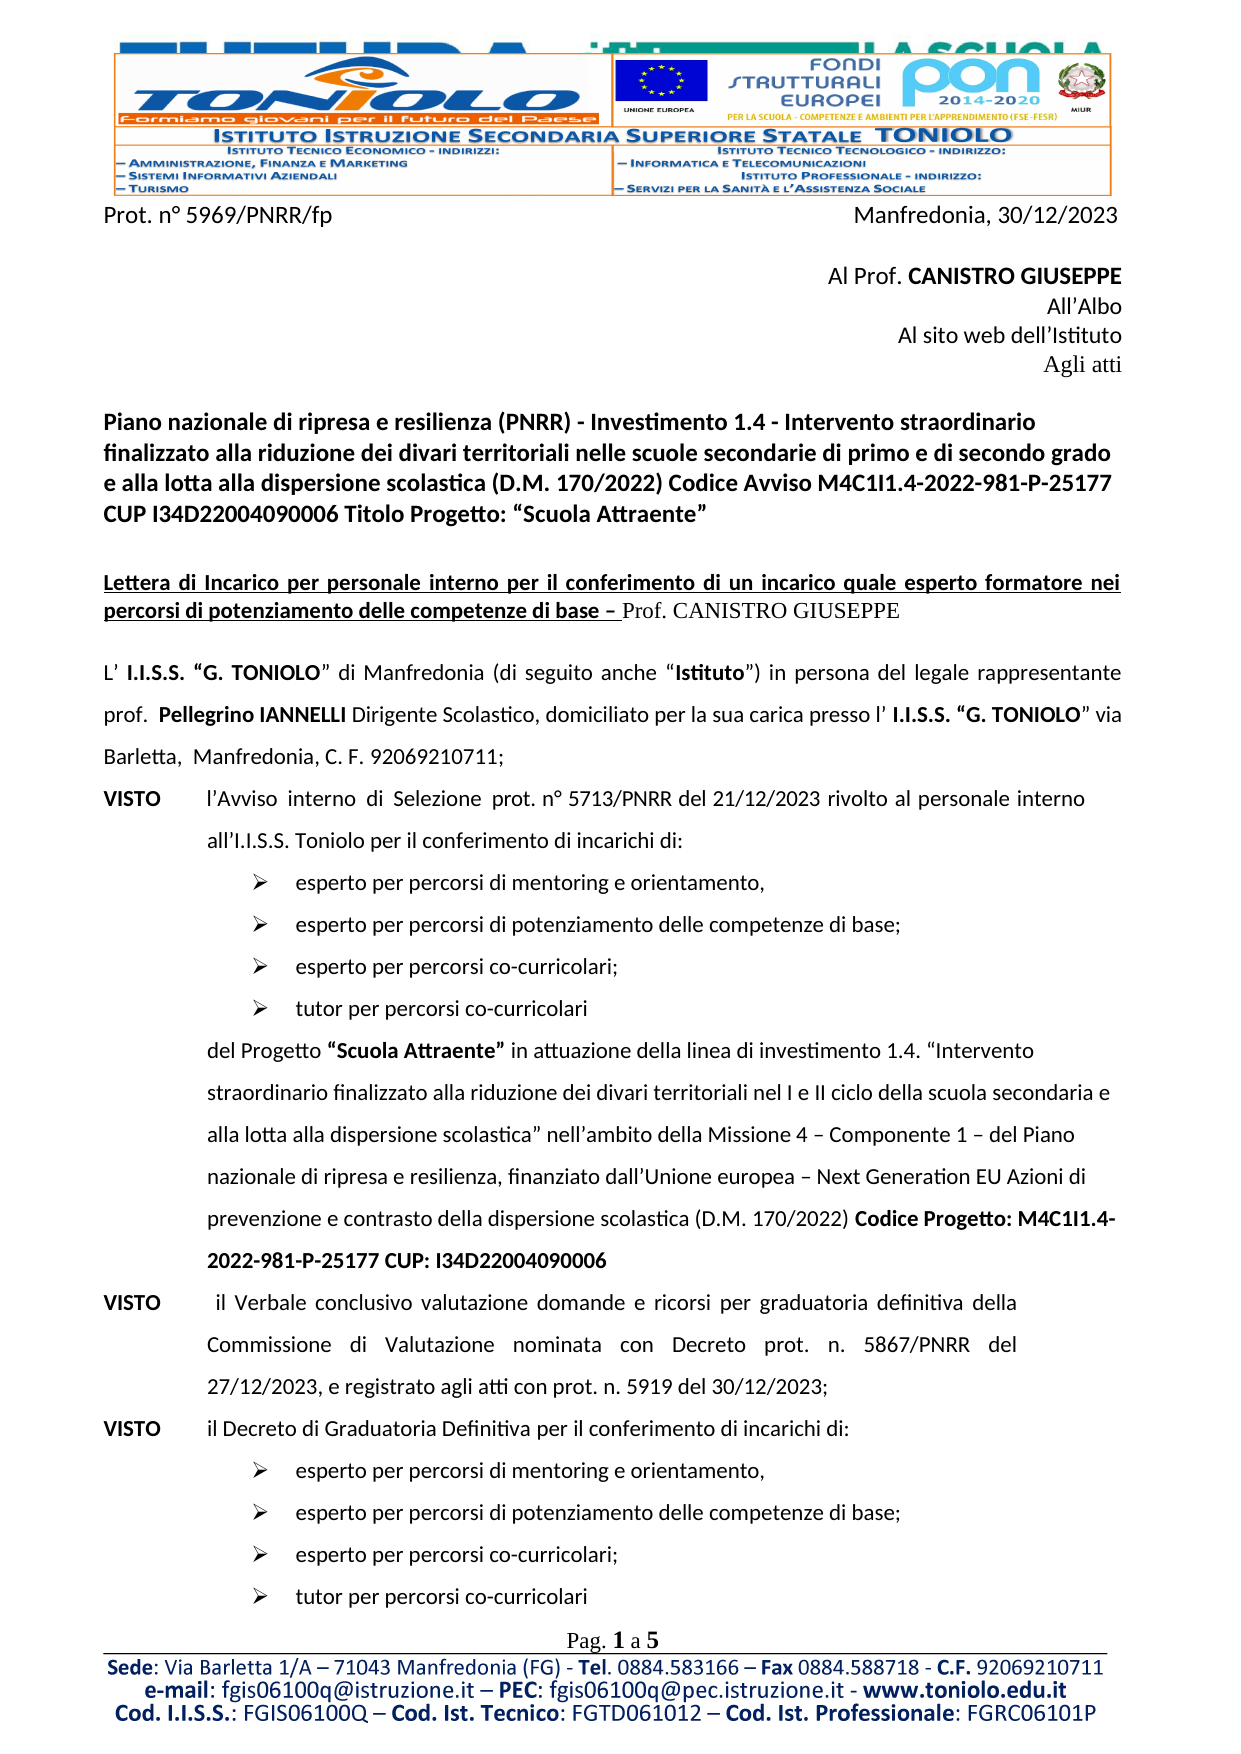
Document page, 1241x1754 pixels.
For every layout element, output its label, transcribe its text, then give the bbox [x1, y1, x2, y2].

text VISTO il Decreto di Graduatoria Definitiva per il conferimento di incarichi di: [103, 1414, 1086, 1442]
text Al Prof. CANISTRO GIUSEPPE [103, 260, 1122, 291]
text L’ I.I.S.S. “G. TONIOLO” di Manfredonia (di seguito anche “Istituto”) in persona del legale rappresentante prof. Pellegrino IANNELLI Dirigente Scolastico, domiciliato per la sua carica presso l’ I.I.S.S. “G. TONIOLO” via Barletta, Manfredonia, C. F. 92069210711; [103, 658, 1122, 770]
picture [103, 1653, 1108, 1723]
list esperto per percorsi co-curricolari; [251, 952, 1086, 980]
list esperto per percorsi di mentoring e orientamento, [251, 868, 1086, 896]
picture [113, 34, 1113, 196]
list esperto per percorsi co-curricolari; [251, 1540, 1086, 1568]
text del Progetto “Scuola Attraente” in attuazione della linea di investimento 1.4. “Intervento straordinario finalizzato alla riduzione dei divari territoriali nel I e II ciclo della scuola secondaria e alla lotta alla dispersione scolastica” nell’ambito della Missione 4 – Componente 1 – del Piano nazionale di ripresa e resilienza, finanziato dall’Unione europea – Next Generation EU Azioni di prevenzione e contrasto della dispersione scolastica (D.M. 170/2022) Codice Progetto: M4C1I1.4-2022-981-P-25177 CUP: I34D22004090006 [207, 1036, 1122, 1274]
text Lettera di Incarico per personale interno per il conferimento di un incarico quale esperto formatore nei percorsi di potenziamento delle competenze di base – Prof. CANISTRO GIUSEPPE [103, 568, 1122, 624]
list tutor per percorsi co-curricolari [251, 994, 1086, 1022]
list esperto per percorsi di potenziamento delle competenze di base; [251, 910, 1086, 938]
list tutor per percorsi co-curricolari [251, 1582, 1086, 1610]
text Piano nazionale di ripresa e resilienza (PNRR) - Investimento 1.4 - Intervento straordinario finalizzato alla riduzione dei divari territoriali nelle scuole secondarie di primo e di secondo grado e alla lotta alla dispersione scolastica (D.M. 170/2022) Codice Avviso M4C1I1.4-2022-981-P-25177 [103, 407, 1122, 498]
text Al sito web dell’Istituto [103, 320, 1122, 349]
list esperto per percorsi di potenziamento delle competenze di base; [251, 1498, 1086, 1526]
text All’Albo [103, 291, 1122, 320]
text VISTO il Verbale conclusivo valutazione domande e ricorsi per graduatoria definitiva della Commissione di Valutazione nominata con Decreto prot. n. 5867/PNRR del 27/12/2023, e registrato agli atti con prot. n. 5919 del 30/12/2023; [103, 1288, 1019, 1400]
text Prot. n° 5969/PNRR/fp Manfredonia, 30/12/2023 [103, 196, 1122, 230]
text CUP I34D22004090006 Titolo Progetto: “Scuola Attraente” [103, 498, 1122, 529]
text Agli atti [103, 350, 1122, 378]
text VISTO l’Avviso interno di Selezione prot. n° 5713/PNRR del 21/12/2023 rivolto al personale interno all’I.I.S.S. Toniolo per il conferimento di incarichi di: [103, 784, 1086, 854]
list esperto per percorsi di mentoring e orientamento, [251, 1456, 1086, 1484]
